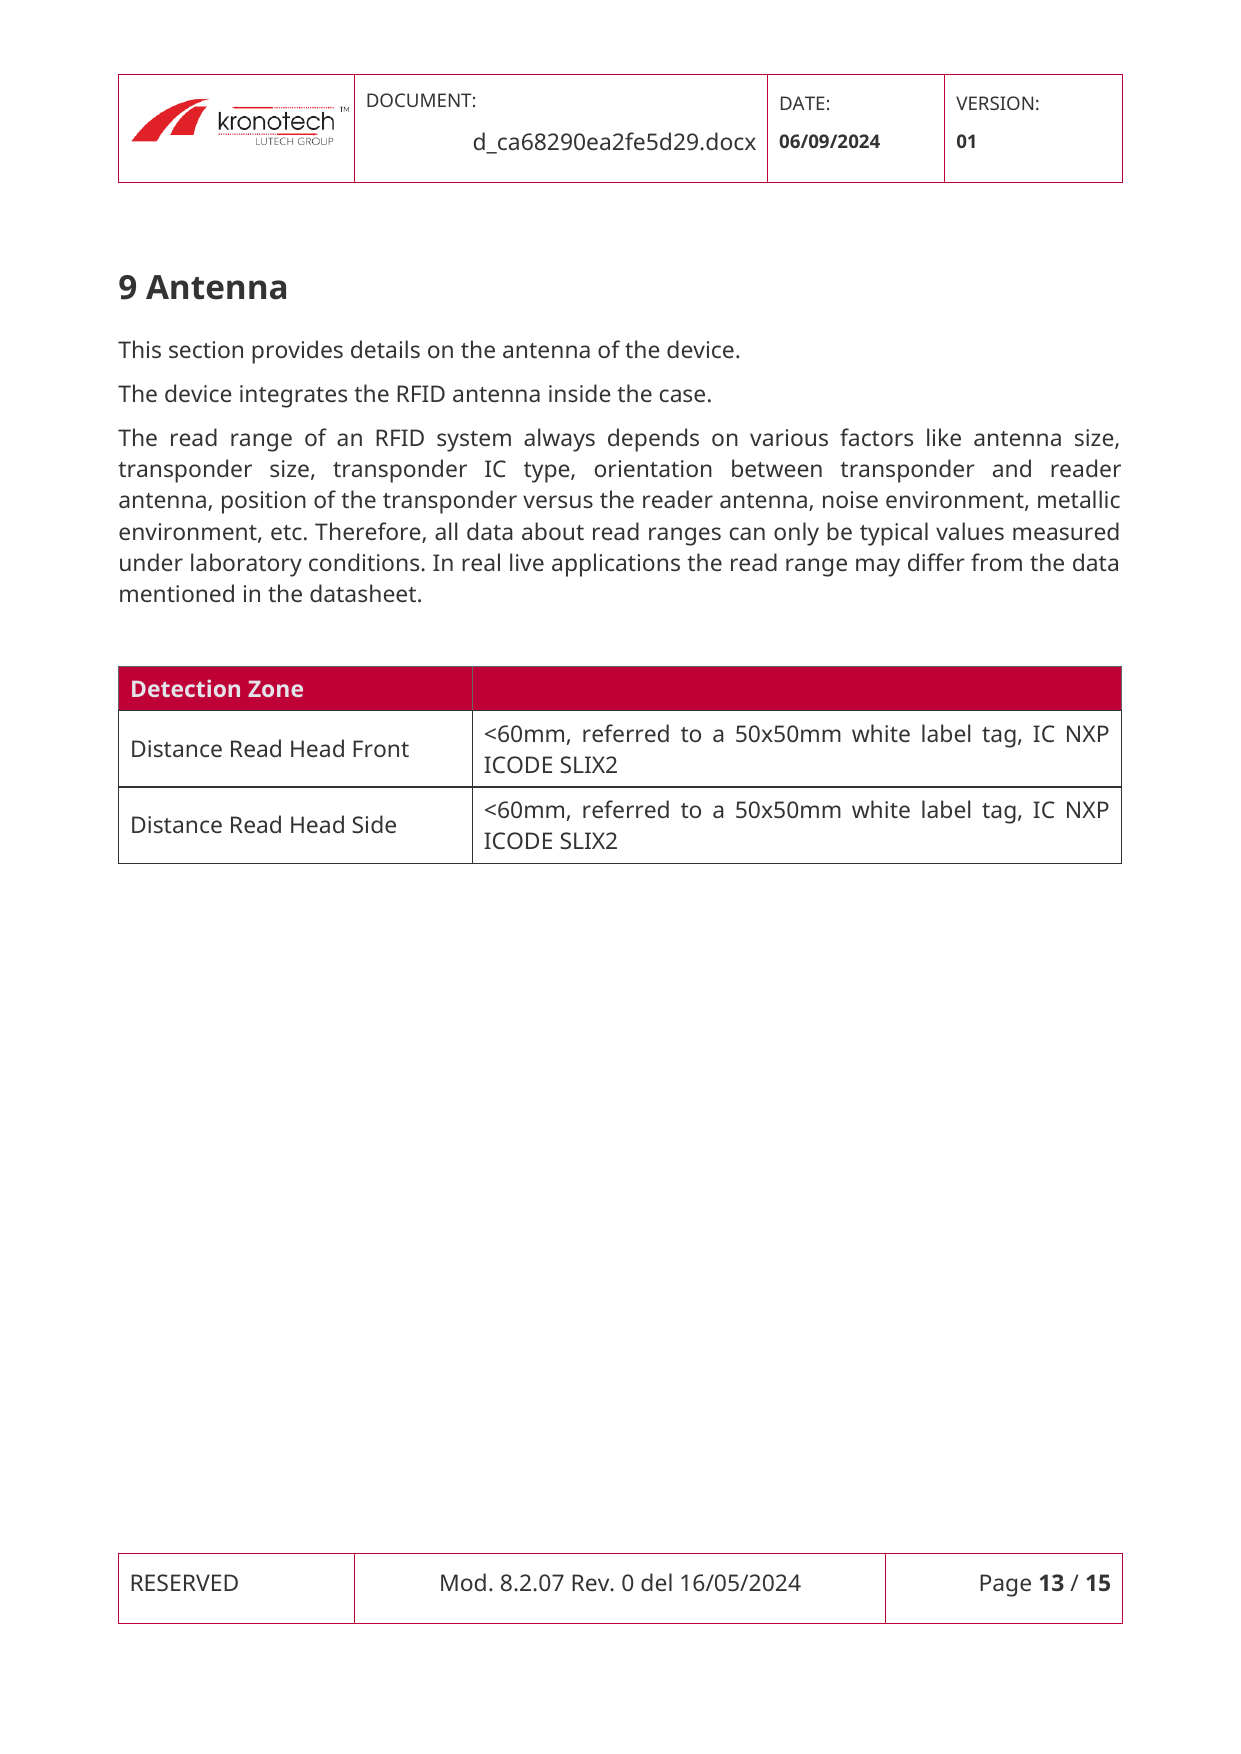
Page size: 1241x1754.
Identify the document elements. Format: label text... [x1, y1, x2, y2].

text This section provides details on the antenna of the device. [118, 334, 1122, 366]
table_cell <60mm, referred to a 50x50mm white label tag, IC NXP ICODE SLIX2 [473, 788, 1121, 862]
subtitle Antenna [118, 264, 1122, 309]
table_header Detection Zone [119, 667, 472, 710]
table_cell Distance Read Head Front [119, 711, 472, 786]
table_header [473, 667, 1121, 710]
table_cell Distance Read Head Side [119, 788, 472, 862]
table_cell <60mm, referred to a 50x50mm white label tag, IC NXP ICODE SLIX2 [473, 711, 1121, 786]
picture [129, 92, 351, 152]
text The device integrates the RFID antenna inside the case. [118, 378, 1122, 409]
text The read range of an RFID system always depends on various factors like antenna size, transponder size, transponder IC type, orientation between transponder and reader antenna, position of the transponder versus the reader antenna, noise environment, metallic environment, etc. Therefore, all data about read ranges can only be typical values measured under laboratory conditions. In real live applications the read range may differ from the data mentioned in the datasheet. [118, 422, 1122, 609]
